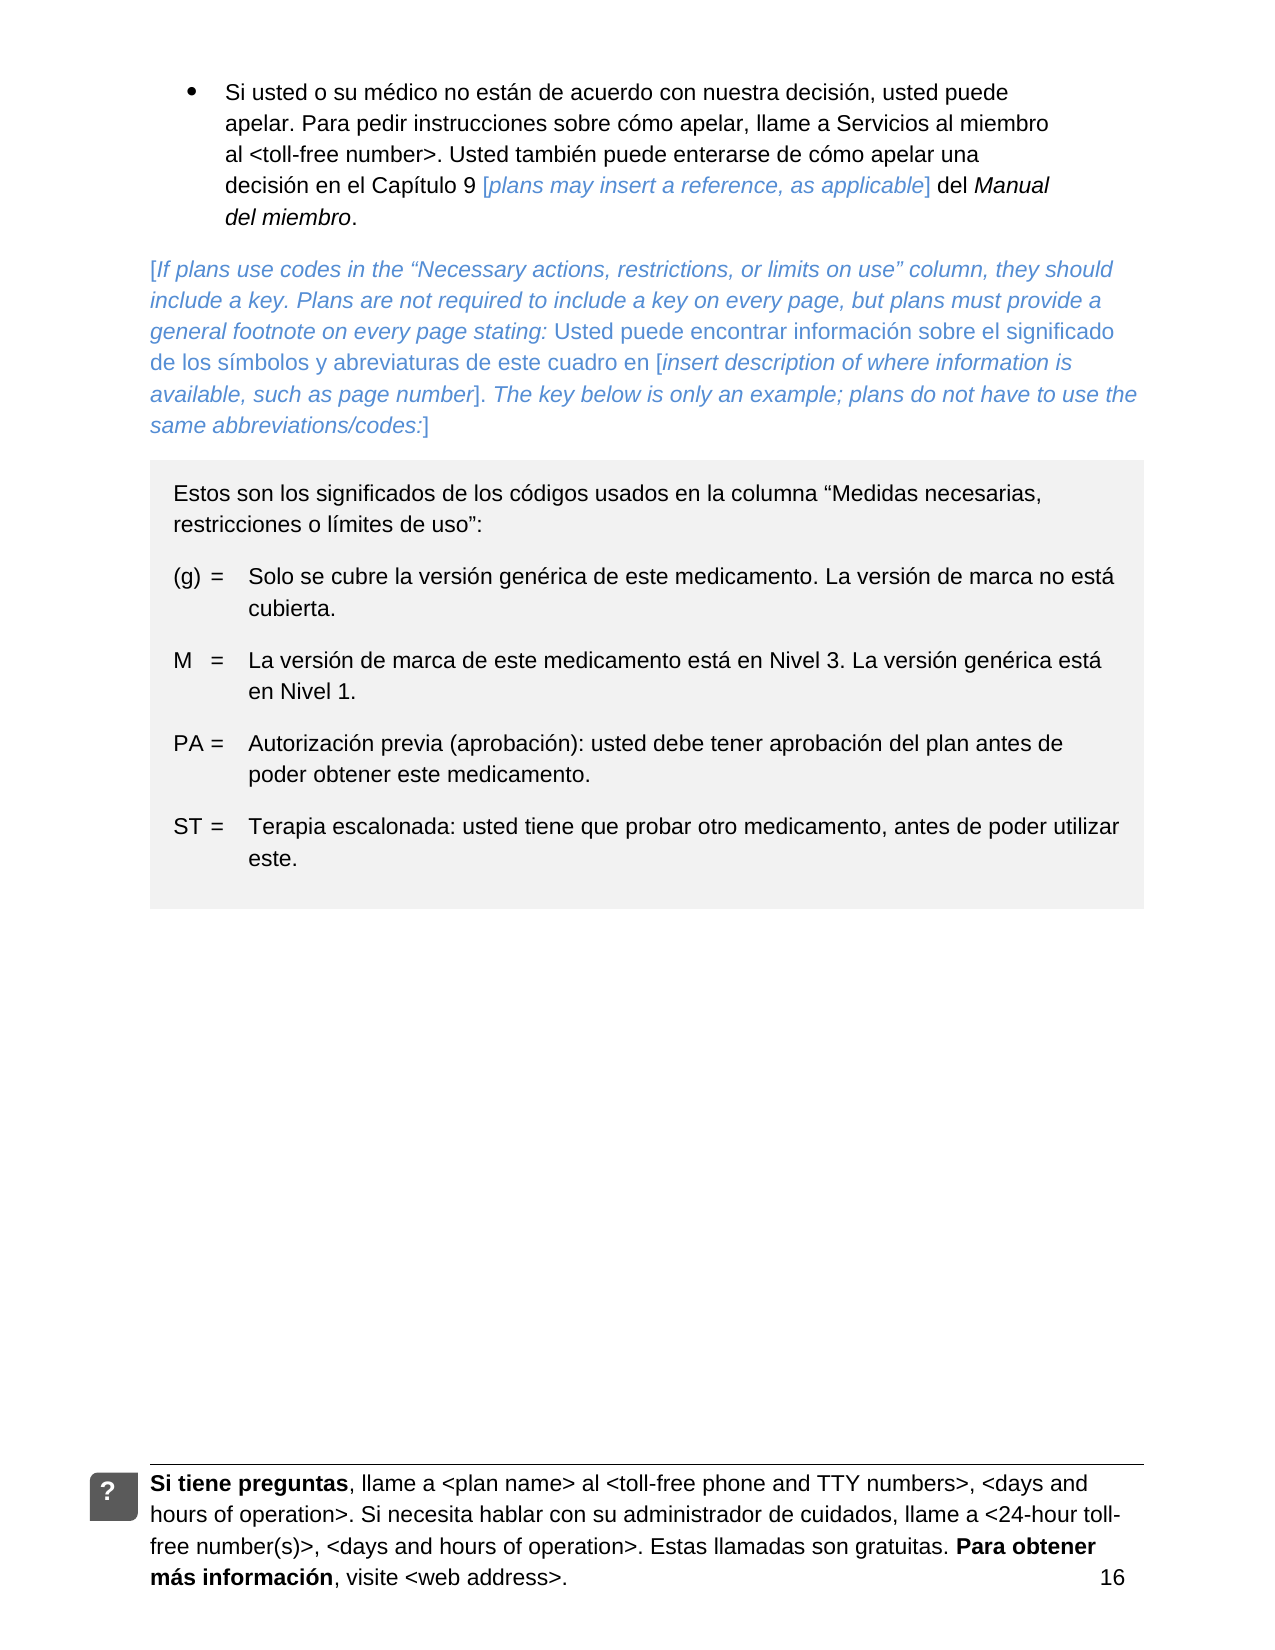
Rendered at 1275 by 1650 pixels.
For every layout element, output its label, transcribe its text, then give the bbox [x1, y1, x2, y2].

text [If plans use codes in the “Necessary actions, restrictions, or limits on use” column, they should include a key. Plans are not required to include a key on every page, but plans must provide a general footnote on every page stating: Usted puede encontrar información sobre el significado de los símbolos y abreviaturas de este cuadro en [insert description of where information is available, such as page number]. The key below is only an example; plans do not have to use the same abbreviations/codes:] [150, 252, 1144, 439]
list Si usted o su médico no están de acuerdo con nuestra decisión, usted puede apelar. Para pedir instrucciones sobre cómo apelar, llame a Servicios al miembro al <toll-free number>. Usted también puede enterarse de cómo apelar una decisión en el Capítulo 9 [plans may insert a reference, as applicable] del Manual del miembro. [187, 75, 1069, 231]
table_header Estos son los significados de los códigos usados en la columna “Medidas necesarias, restricciones o límites de uso”: (g) = Solo se cubre la versión genérica de este medicamento. La versión de marca no está cubierta. M = La versión de marca de este medicamento está en Nivel 3. La versión genérica está en Nivel 1. PA = Autorización previa (aprobación): usted debe tener aprobación del plan antes de poder obtener este medicamento. ST = Terapia escalonada: usted tiene que probar otro medicamento, antes de poder utilizar este. [151, 461, 1143, 908]
